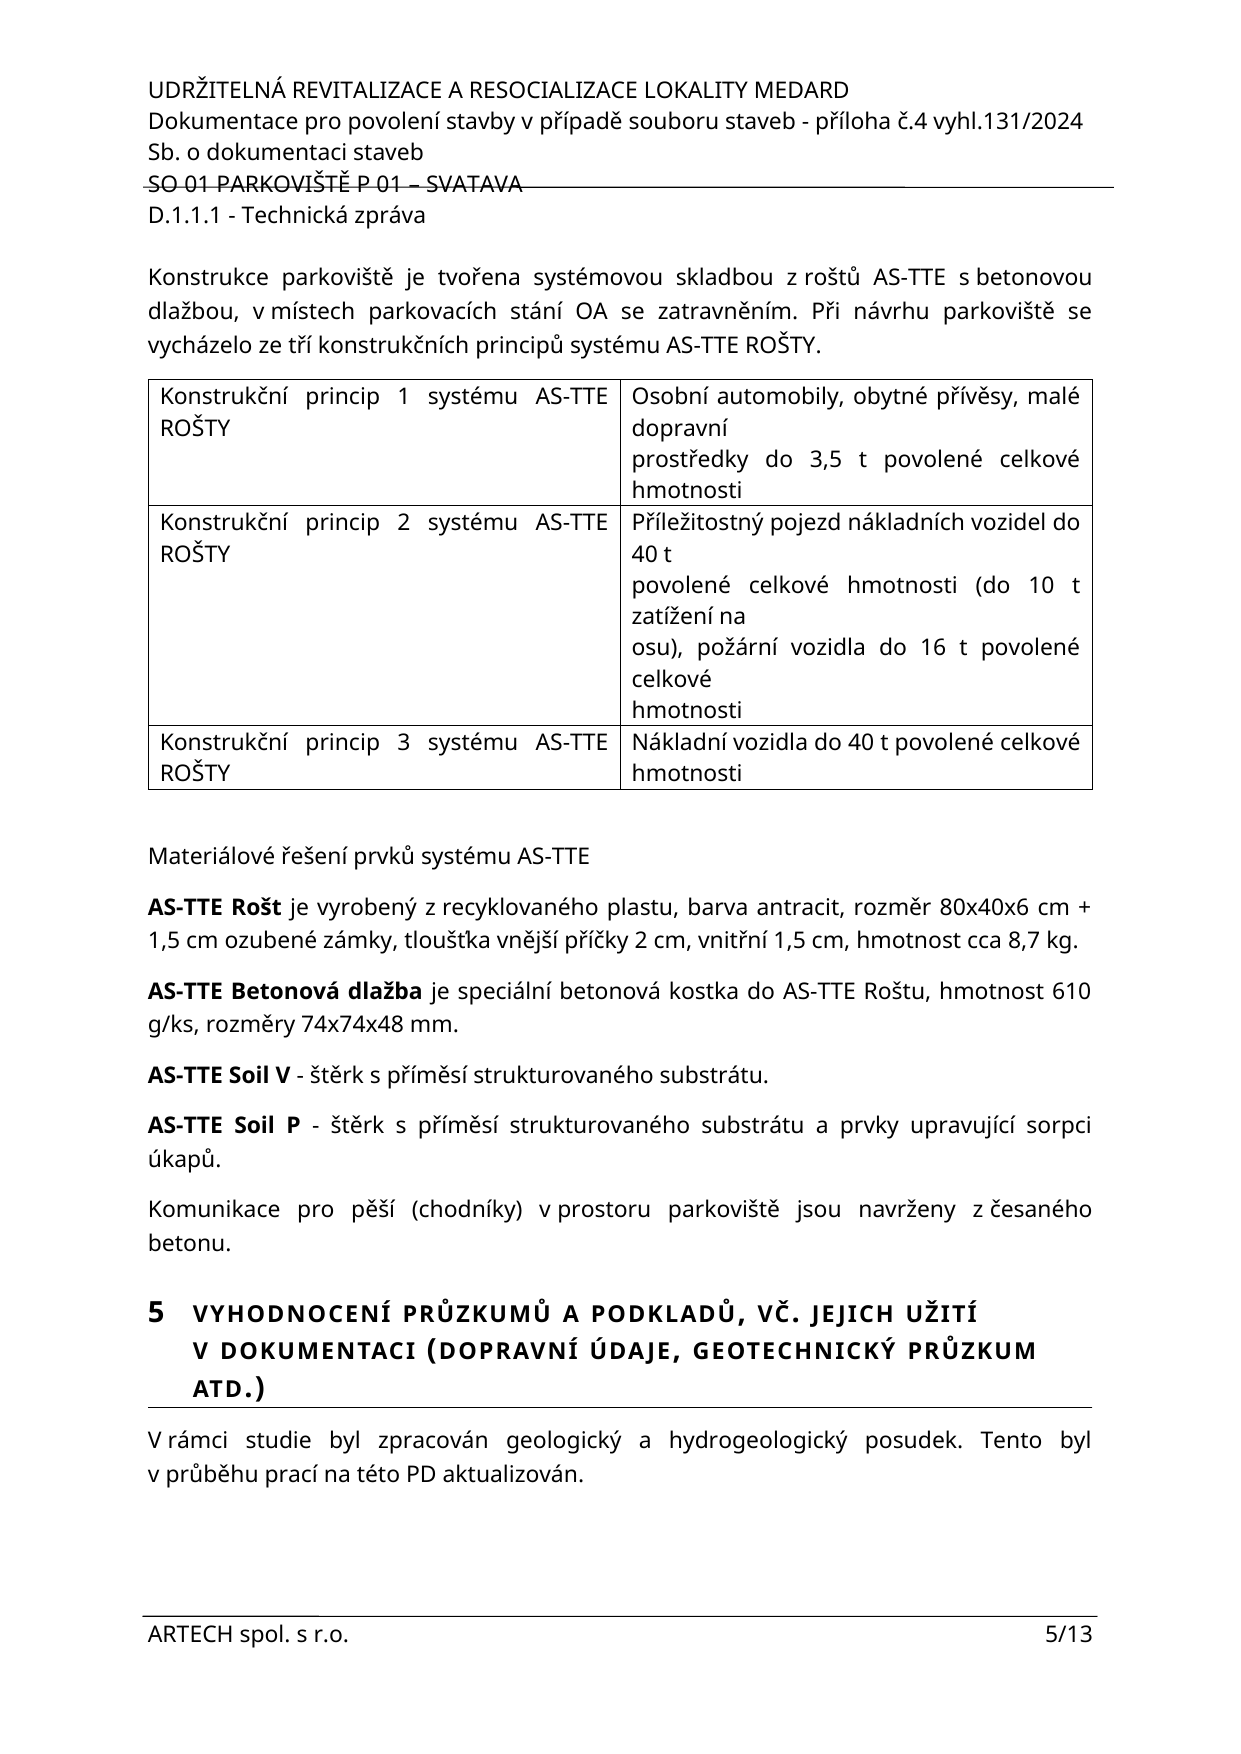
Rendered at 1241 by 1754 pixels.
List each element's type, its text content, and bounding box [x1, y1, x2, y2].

table_header Osobní automobily, obytné přívěsy, malé dopravní prostředky do 3,5 t povolené celkové hmotnosti [621, 380, 1092, 505]
text AS-TTE Betonová dlažba je speciální betonová kostka do AS-TTE Roštu, hmotnost 610 g/ks, rozměry 74x74x48 mm. [148, 975, 1092, 1040]
table_cell Nákladní vozidla do 40 t povolené celkové hmotnosti [621, 726, 1092, 789]
text AS-TTE Rošt je vyrobený z recyklovaného plastu, barva antracit, rozměr 80x40x6 cm + 1,5 cm ozubené zámky, tloušťka vnější příčky 2 cm, vnitřní 1,5 cm, hmotnost cca 8,7 kg. [148, 891, 1092, 956]
table_cell Konstrukční princip 2 systému AS-TTE ROŠTY [149, 506, 620, 725]
text Konstrukce parkoviště je tvořena systémovou skladbou z roštů AS-TTE s betonovou dlažbou, v místech parkovacích stání OA se zatravněním. Při návrhu parkoviště se vycházelo ze tří konstrukčních principů systému AS-TTE ROŠTY. [148, 261, 1092, 360]
text AS-TTE Soil P - štěrk s příměsí strukturovaného substrátu a prvky upravující sorpci úkapů. [148, 1109, 1092, 1174]
subtitle vyhodnocení průzkumů a podkladů, vč. jejich užití v dokumentaci (dopravní údaje, geotechnický průzkum atd.) [148, 1292, 1092, 1407]
text V rámci studie byl zpracován geologický a hydrogeologický posudek. Tento byl v průběhu prací na této PD aktualizován. [148, 1424, 1092, 1489]
text AS-TTE Soil V - štěrk s příměsí strukturovaného substrátu. [148, 1059, 1092, 1090]
table_cell Konstrukční princip 3 systému AS-TTE ROŠTY [149, 726, 620, 789]
text Materiálové řešení prvků systému AS-TTE [148, 840, 1092, 871]
table_cell Příležitostný pojezd nákladních vozidel do 40 t povolené celkové hmotnosti (do 10 t zatížení na osu), požární vozidla do 16 t povolené celkové hmotnosti [621, 506, 1092, 725]
text Komunikace pro pěší (chodníky) v prostoru parkoviště jsou navrženy z česaného betonu. [148, 1193, 1092, 1258]
table_header Konstrukční princip 1 systému AS-TTE ROŠTY [149, 380, 620, 505]
